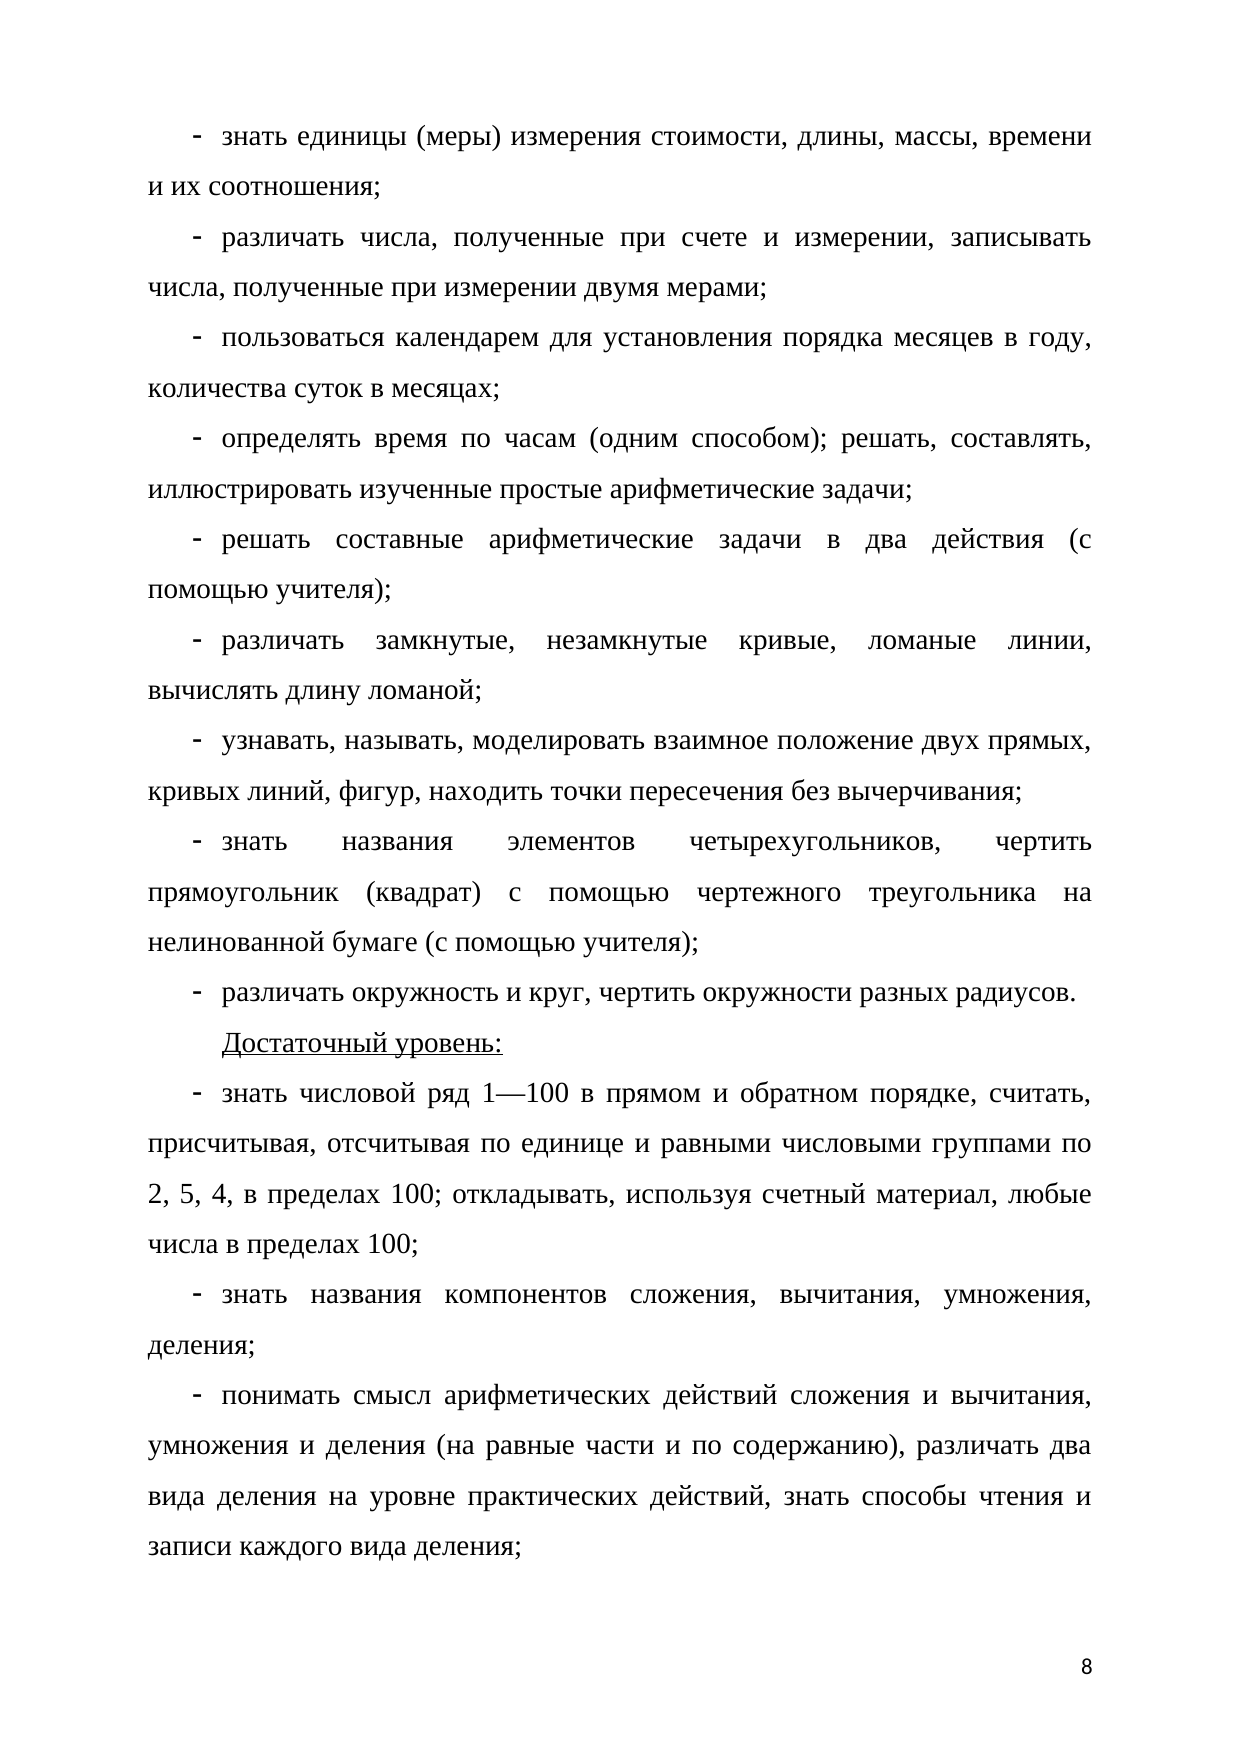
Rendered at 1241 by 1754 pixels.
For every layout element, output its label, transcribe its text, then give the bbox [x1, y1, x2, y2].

list различать замкнутые, незамкнутые кривые, ломаные линии, вычислять длину ломаной; [148, 622, 1092, 706]
list определять время по часам (одним способом); решать, составлять, иллюстрировать изученные простые арифметические задачи; [148, 420, 1092, 504]
list знать названия компонентов сложения, вычитания, умножения, деления; [148, 1276, 1092, 1360]
list знать числовой ряд 1—100 в прямом и обратном порядке, считать, присчитывая, отсчитывая по единице и равными числовыми группами по 2, 5, 4, в пределах 100; откладывать, используя счетный материал, любые числа в пределах 100; [148, 1075, 1092, 1259]
list различать числа, полученные при счете и измерении, записывать числа, полученные при измерении двумя мерами; [148, 219, 1092, 303]
list решать составные арифметические задачи в два действия (с помощью учителя); [148, 521, 1092, 605]
list различать окружность и круг, чертить окружности разных радиусов. [148, 974, 1092, 1008]
list узнавать, называть, моделировать взаимное положение двух прямых, кривых линий, фигур, находить точки пересечения без вычерчивания; [148, 722, 1092, 806]
list понимать смысл арифметических действий сложения и вычитания, умножения и деления (на равные части и по содержанию), различать два вида деления на уровне практических действий, знать способы чтения и записи каждого вида деления; [148, 1377, 1092, 1562]
list пользоваться календарем для установления порядка месяцев в году, количества суток в месяцах; [148, 319, 1092, 403]
list знать названия элементов четырехугольников, чертить прямоугольник (квадрат) с помощью чертежного треугольника на нелинованной бумаге (с помощью учителя); [148, 823, 1092, 957]
list знать единицы (меры) измерения стоимости, длины, массы, времени и их соотношения; [148, 118, 1092, 202]
text Достаточный уровень: [148, 1025, 1092, 1058]
